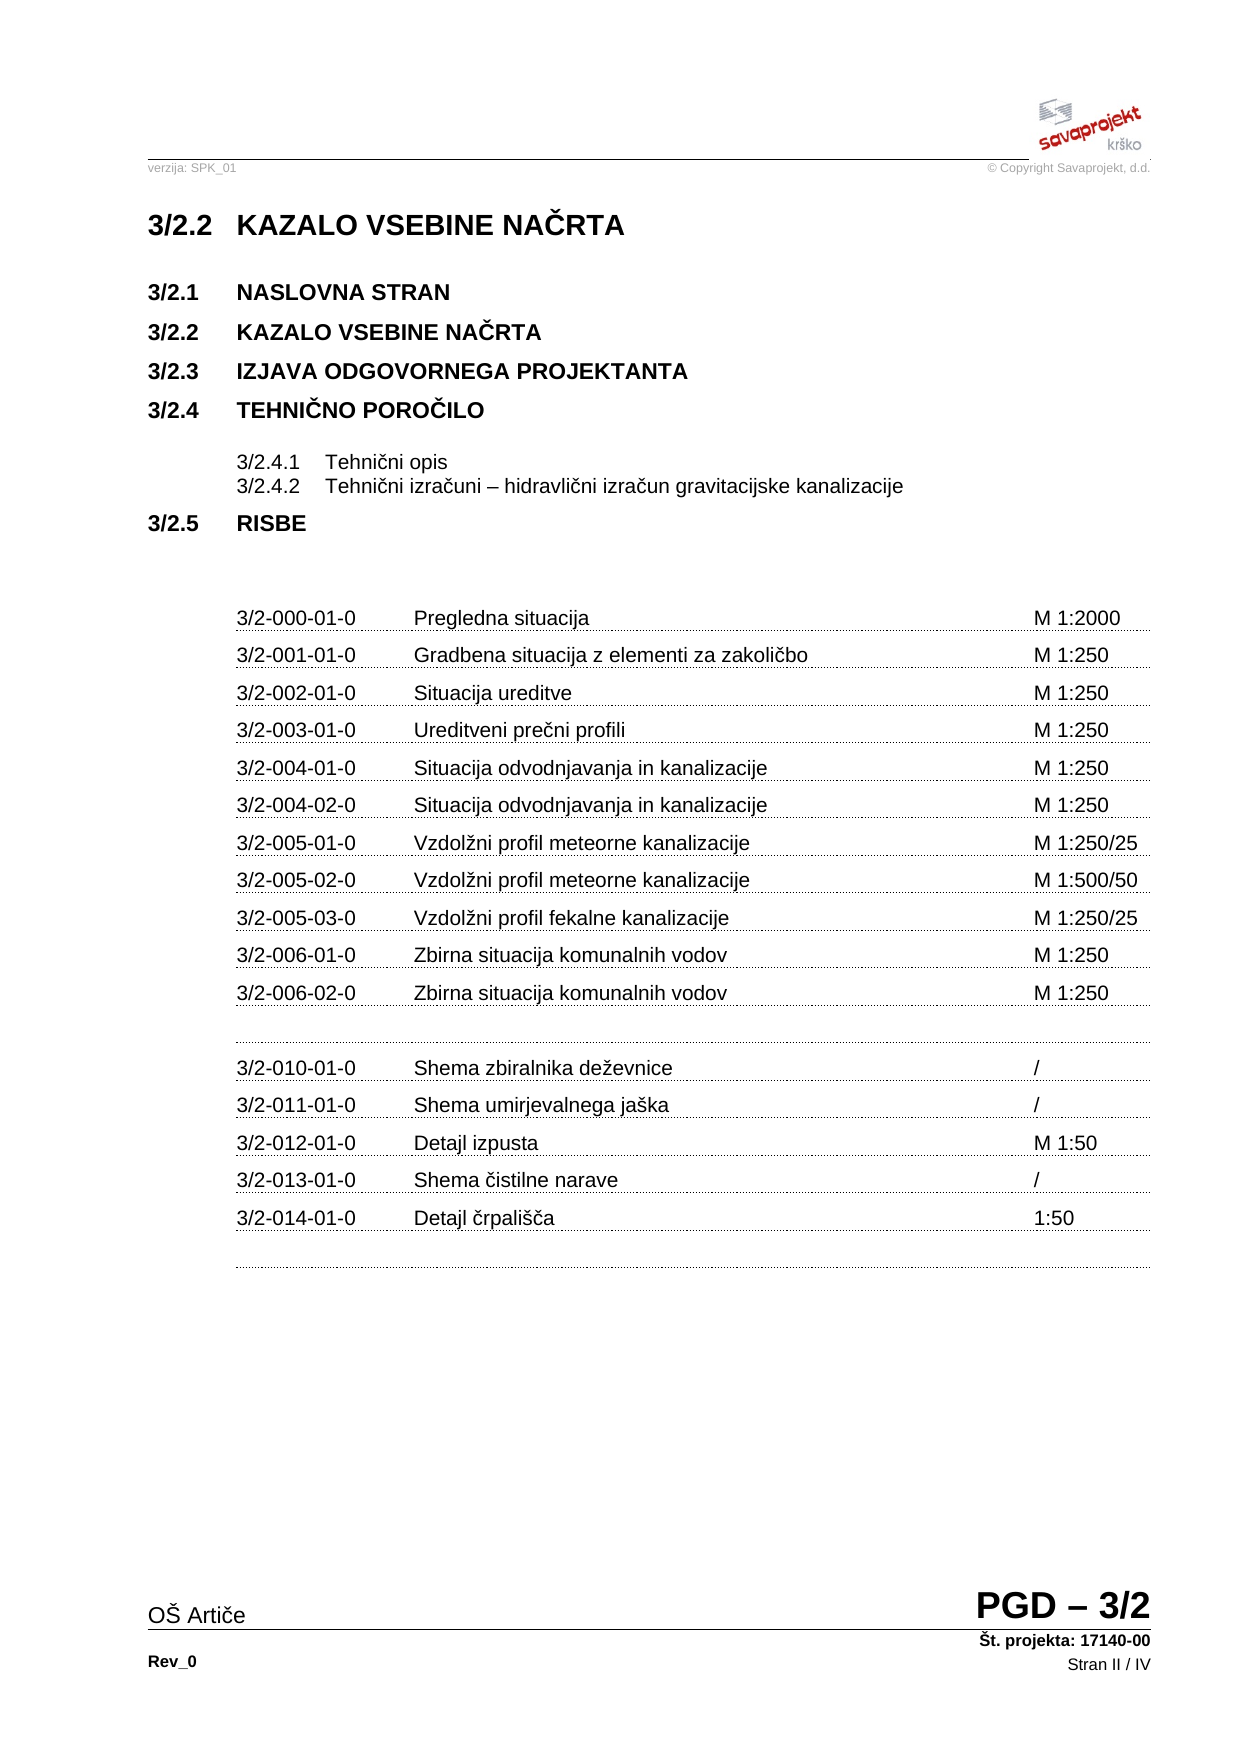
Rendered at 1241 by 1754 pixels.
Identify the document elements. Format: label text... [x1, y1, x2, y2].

table_cell M 1:250 [1034, 930, 1152, 967]
table_cell 1:50 [1034, 1192, 1152, 1229]
picture [1029, 88, 1151, 160]
text IZJAVA ODGOVORNEGA PROJEKTANTA [148, 358, 1152, 384]
table_cell Zbirna situacija komunalnih vodov [414, 930, 1034, 967]
table_cell Situacija odvodnjavanja in kanalizacije [414, 780, 1034, 817]
text Tehnični izračuni – hidravlični izračun gravitacijske kanalizacije [236, 473, 1152, 497]
table_cell M 1:500/50 [1034, 855, 1152, 892]
table_cell 3/2-010-01-0 [236, 1042, 413, 1079]
text kazalo vsebine načrta [148, 318, 1152, 345]
table_cell 3/2-002-01-0 [236, 667, 413, 704]
table_cell Vzdolžni profil meteorne kanalizacije [414, 817, 1034, 854]
table_cell Vzdolžni profil fekalne kanalizacije [414, 892, 1034, 929]
table_cell [236, 1005, 413, 1042]
table_header M 1:2000 [1034, 593, 1152, 629]
table_cell M 1:250/25 [1034, 892, 1152, 929]
table_cell 3/2-005-03-0 [236, 892, 413, 929]
table_cell Detajl črpališča [414, 1192, 1034, 1229]
table_cell M 1:250 [1034, 667, 1152, 704]
table_cell 3/2-003-01-0 [236, 705, 413, 742]
table_cell Zbirna situacija komunalnih vodov [414, 967, 1034, 1004]
text NAslovna stran [148, 279, 1152, 305]
table_cell / [1034, 1042, 1152, 1079]
table_header Pregledna situacija [414, 593, 1034, 629]
table_cell Gradbena situacija z elementi za zakoličbo [414, 630, 1034, 667]
text risbe [148, 510, 1152, 536]
table_cell 3/2-012-01-0 [236, 1117, 413, 1154]
table_cell 3/2-004-01-0 [236, 742, 413, 779]
table_cell M 1:250/25 [1034, 817, 1152, 854]
table_cell [1034, 1005, 1152, 1042]
table_cell Situacija odvodnjavanja in kanalizacije [414, 742, 1034, 779]
text tehnično poročilo [148, 397, 1152, 424]
table_cell 3/2-005-01-0 [236, 817, 413, 854]
table_cell M 1:250 [1034, 705, 1152, 742]
table_cell M 1:250 [1034, 780, 1152, 817]
table_cell / [1034, 1155, 1152, 1192]
table_cell M 1:50 [1034, 1117, 1152, 1154]
table_cell Shema umirjevalnega jaška [414, 1080, 1034, 1117]
table_cell / [1034, 1080, 1152, 1117]
table_cell Shema čistilne narave [414, 1155, 1034, 1192]
table_cell M 1:250 [1034, 742, 1152, 779]
table_cell 3/2-005-02-0 [236, 855, 413, 892]
table_cell [414, 1230, 1034, 1267]
table_cell Ureditveni prečni profili [414, 705, 1034, 742]
table_cell M 1:250 [1034, 967, 1152, 1004]
text Tehnični opis [236, 449, 1152, 473]
table_cell Situacija ureditve [414, 667, 1034, 704]
table_cell Vzdolžni profil meteorne kanalizacije [414, 855, 1034, 892]
table_cell 3/2-013-01-0 [236, 1155, 413, 1192]
text 3/2.2 KAZALO vsebine načrta [148, 208, 1152, 242]
table_cell 3/2-006-01-0 [236, 930, 413, 967]
table_cell 3/2-001-01-0 [236, 630, 413, 667]
table_cell M 1:250 [1034, 630, 1152, 667]
table_cell 3/2-011-01-0 [236, 1080, 413, 1117]
table_cell [1034, 1230, 1152, 1267]
table_header 3/2-000-01-0 [236, 593, 413, 629]
table_cell [414, 1005, 1034, 1042]
table_cell 3/2-006-02-0 [236, 967, 413, 1004]
table_cell Shema zbiralnika deževnice [414, 1042, 1034, 1079]
table_cell [236, 1230, 413, 1267]
table_cell 3/2-004-02-0 [236, 780, 413, 817]
table_cell Detajl izpusta [414, 1117, 1034, 1154]
table_cell 3/2-014-01-0 [236, 1192, 413, 1229]
